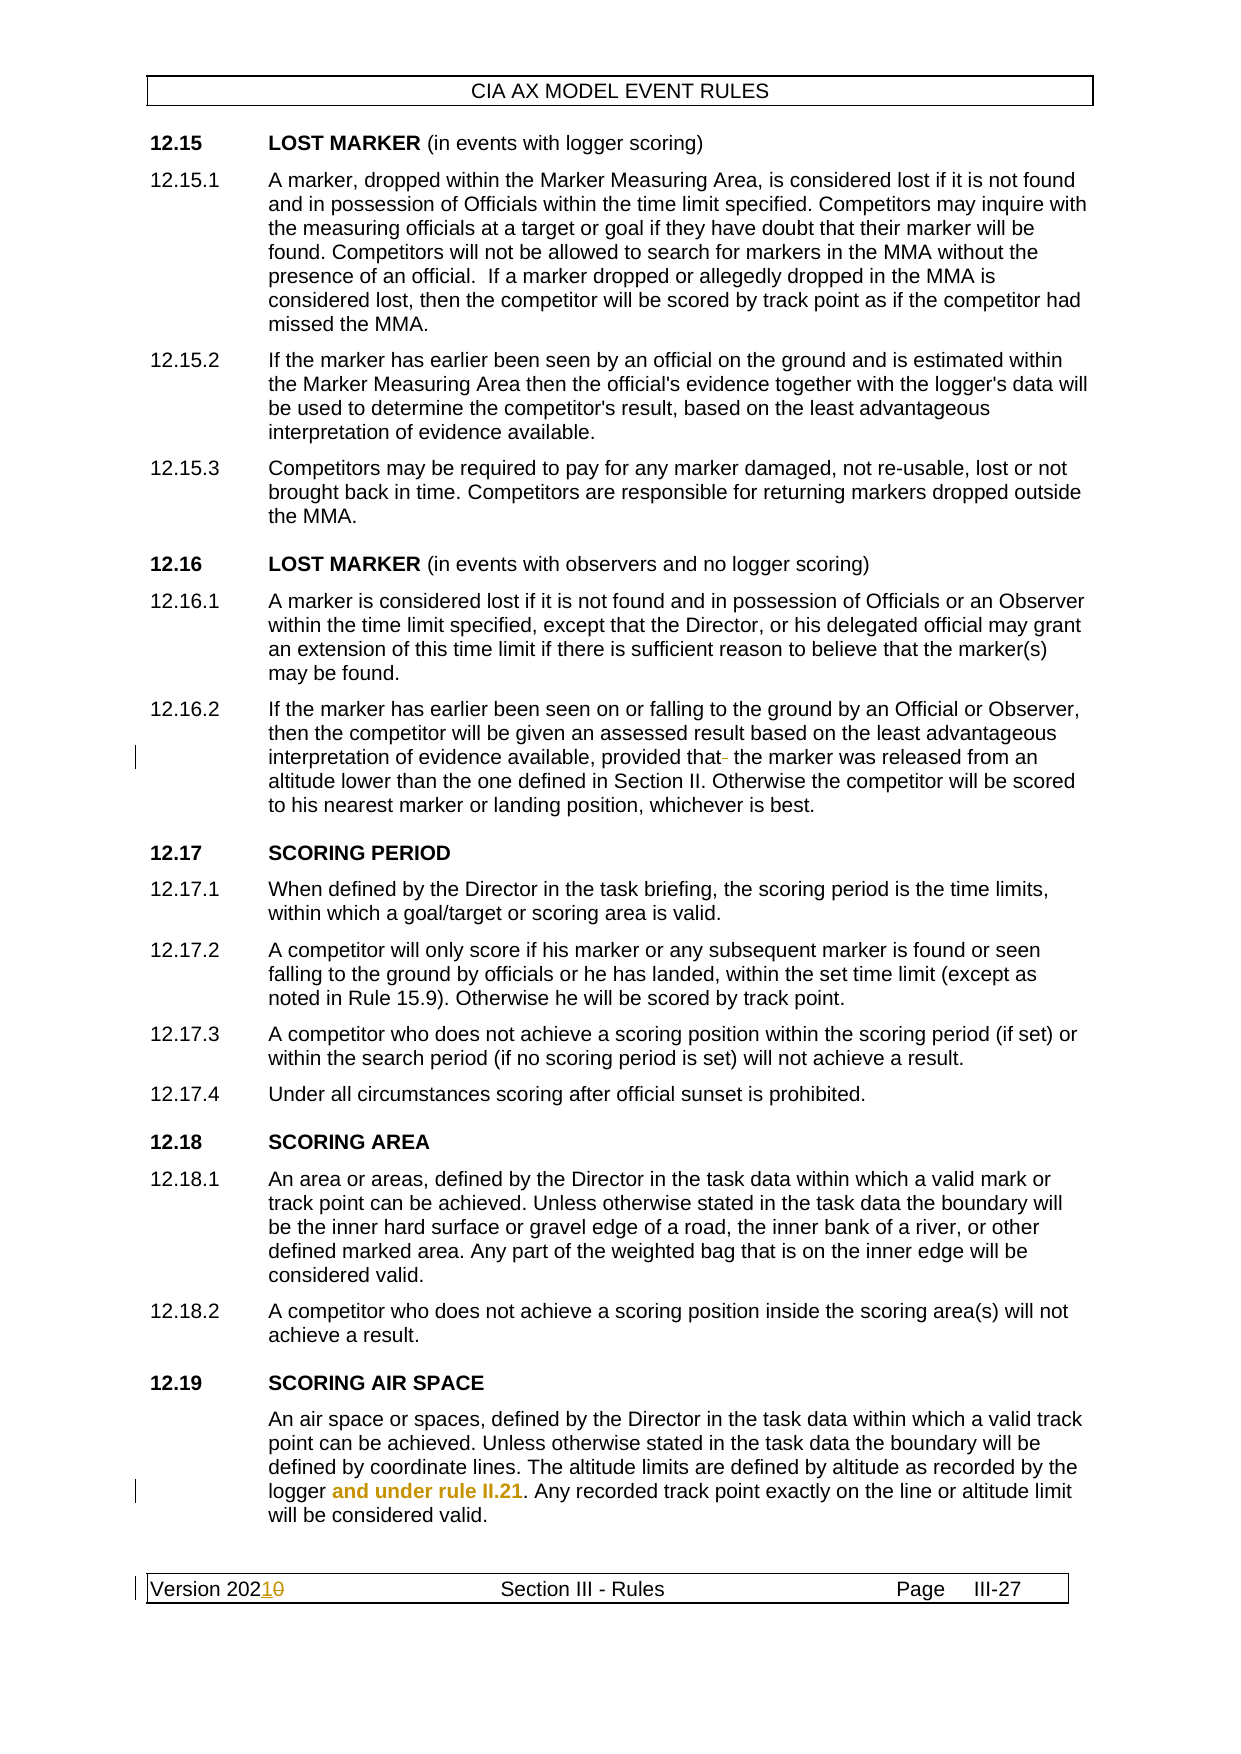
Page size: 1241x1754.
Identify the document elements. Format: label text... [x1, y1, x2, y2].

text 12.16.1 A marker is considered lost if it is not found and in possession of Officials or an Observer within the time limit specified, except that the Director, or his delegated official may grant an extension of this time limit if there is sufficient reason to believe that the marker(s) may be found. [150, 588, 1090, 684]
subtitle 12.16 LOST MARKER (in events with observers and no logger scoring) [150, 552, 1090, 576]
text 12.15.2 If the marker has earlier been seen by an official on the ground and is estimated within the Marker Measuring Area then the official's evidence together with the logger's data will be used to determine the competitor's result, based on the least advantageous interpretation of evidence available. [150, 348, 1090, 444]
subtitle 12.17 SCORING PERIOD [150, 841, 1090, 864]
subtitle 12.18 SCORING AREA [150, 1130, 1090, 1154]
subtitle 12.19 SCORING AIR SPACE [150, 1371, 1090, 1395]
subtitle 12.15 LOST MARKER (in events with logger scoring) [150, 131, 1090, 155]
text 12.17.2 A competitor will only score if his marker or any subsequent marker is found or seen falling to the ground by officials or he has landed, within the set time limit (except as noted in Rule 15.9). Otherwise he will be scored by track point. [150, 937, 1090, 1009]
text 12.17.1 When defined by the Director in the task briefing, the scoring period is the time limits, within which a goal/target or scoring area is valid. [150, 877, 1090, 925]
text An air space or spaces, defined by the Director in the task data within which a valid track point can be achieved. Unless otherwise stated in the task data the boundary will be defined by coordinate lines. The altitude limits are defined by altitude as recorded by the logger and under rule II.21. Any recorded track point exactly on the line or altitude limit will be considered valid. [150, 1407, 1090, 1555]
text 12.15.3 Competitors may be required to pay for any marker damaged, not re-usable, lost or not brought back in time. Competitors are responsible for returning markers dropped outside the MMA. [150, 456, 1090, 528]
text 12.17.4 Under all circumstances scoring after official sunset is prohibited. [150, 1082, 1090, 1106]
text 12.17.3 A competitor who does not achieve a scoring position within the scoring period (if set) or within the search period (if no scoring period is set) will not achieve a result. [150, 1022, 1090, 1070]
text 12.18.1 An area or areas, defined by the Director in the task data within which a valid mark or track point can be achieved. Unless otherwise stated in the task data the boundary will be the inner hard surface or gravel edge of a road, the inner bank of a river, or other defined marked area. Any part of the weighted bag that is on the inner edge will be considered valid. [150, 1167, 1090, 1286]
text 12.18.2 A competitor who does not achieve a scoring position inside the scoring area(s) will not achieve a result. [150, 1299, 1090, 1347]
text 12.16.2 If the marker has earlier been seen on or falling to the ground by an Official or Observer, then the competitor will be given an assessed result based on the least advantageous interpretation of evidence available, provided that the marker was released from an altitude lower than the one defined in Section II. Otherwise the competitor will be scored to his nearest marker or landing position, whichever is best. [150, 697, 1090, 817]
text 12.15.1 A marker, dropped within the Marker Measuring Area, is considered lost if it is not found and in possession of Officials within the time limit specified. Competitors may inquire with the measuring officials at a target or goal if they have doubt that their marker will be found. Competitors will not be allowed to search for markers in the MMA without the presence of an official. If a marker dropped or allegedly dropped in the MMA is considered lost, then the competitor will be scored by track point as if the competitor had missed the MMA. [150, 168, 1090, 335]
